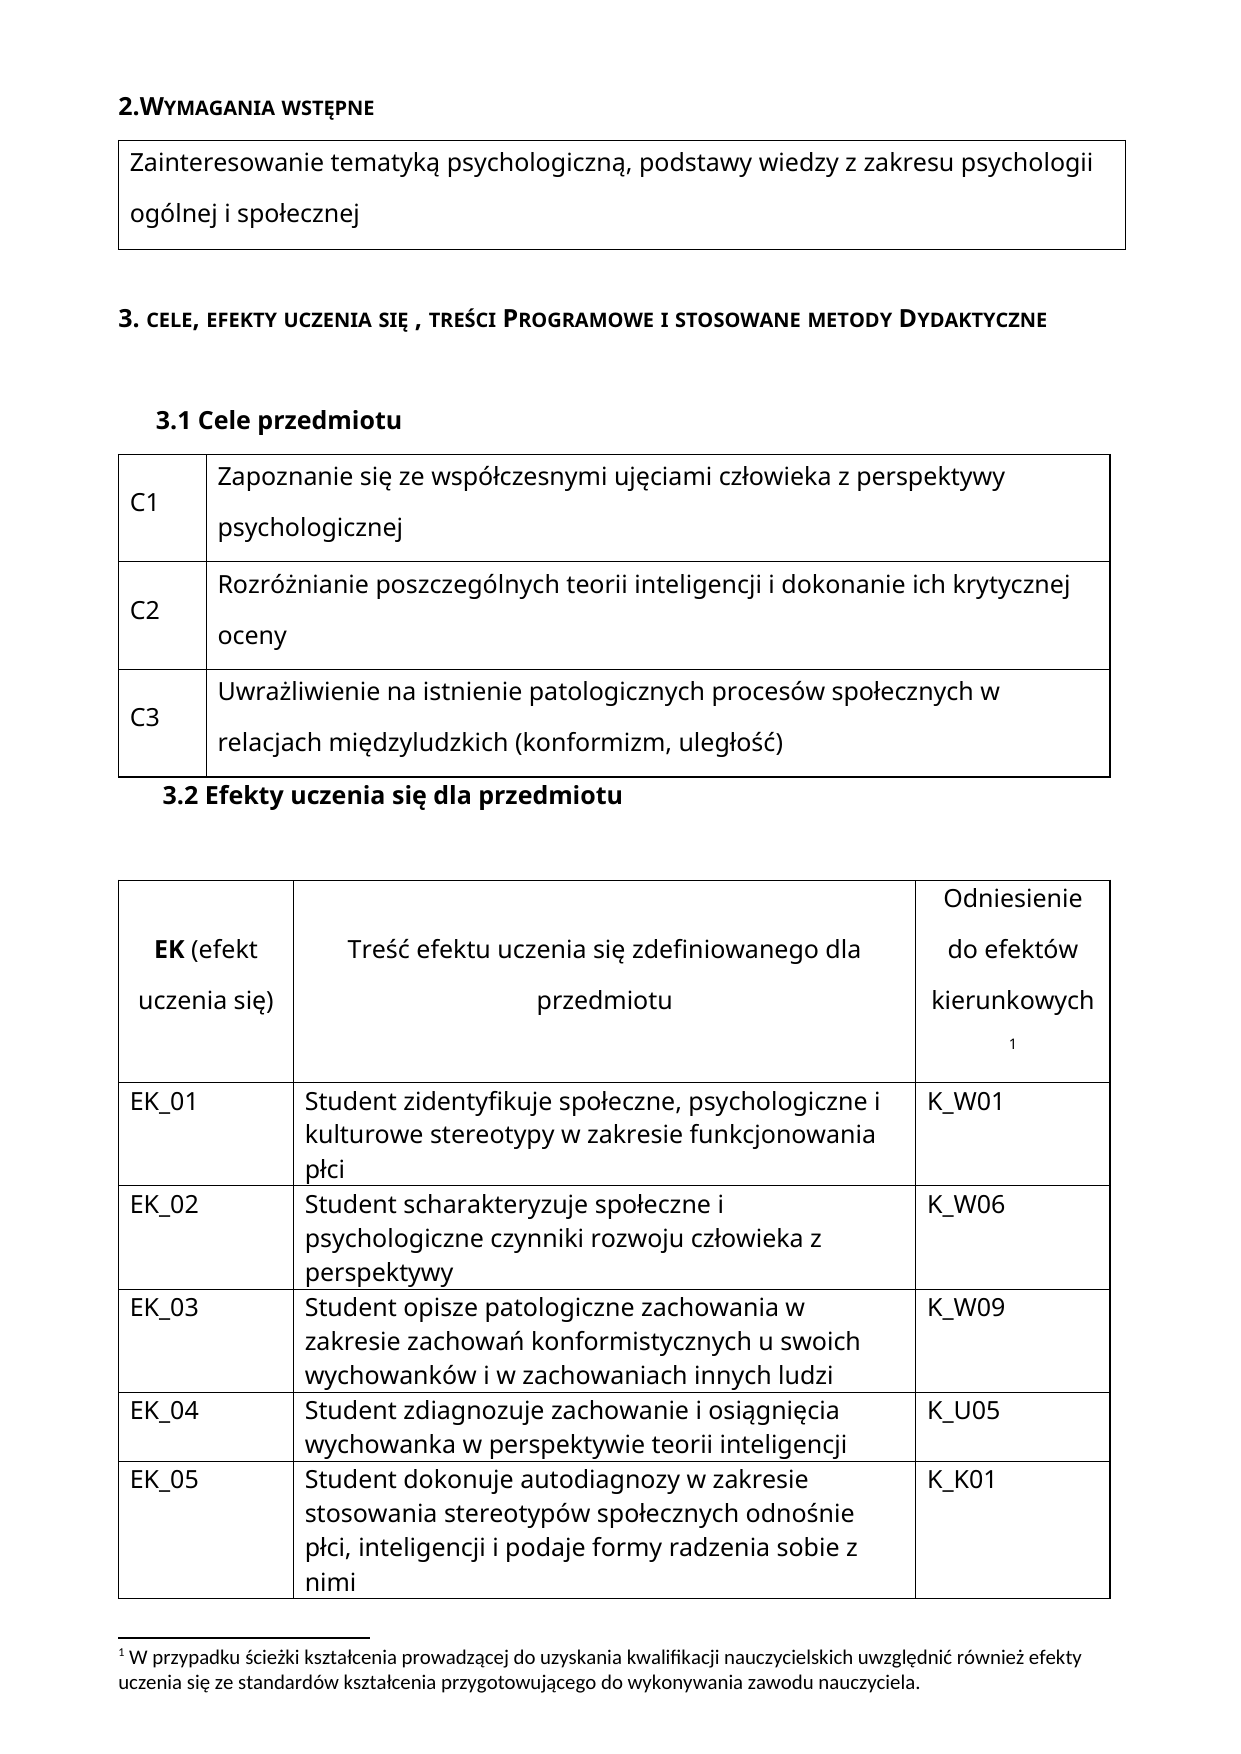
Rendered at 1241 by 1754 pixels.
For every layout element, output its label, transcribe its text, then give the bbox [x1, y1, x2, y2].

table_cell EK_01 [119, 1083, 293, 1185]
table_cell Uwrażliwienie na istnienie patologicznych procesów społecznych w relacjach międzyludzkich (konformizm, uległość) [207, 670, 1109, 776]
table_cell Rozróżnianie poszczególnych teorii inteligencji i dokonanie ich krytycznej oceny [207, 562, 1109, 669]
text 2.Wymagania wstępne [118, 89, 1122, 123]
table_cell Student zidentyfikuje społeczne, psychologiczne i kulturowe stereotypy w zakresie funkcjonowania płci [294, 1083, 915, 1185]
table_header Zapoznanie się ze współczesnymi ujęciami człowieka z perspektywy psychologicznej [207, 455, 1109, 561]
text 3.2 Efekty uczenia się dla przedmiotu [162, 777, 1122, 812]
text 3.1 Cele przedmiotu [156, 403, 1122, 437]
table_cell Student opisze patologiczne zachowania w zakresie zachowań konformistycznych u swoich wychowanków i w zachowaniach innych ludzi [294, 1290, 915, 1392]
table_cell K_W06 [916, 1186, 1109, 1288]
table_cell K_W09 [916, 1290, 1109, 1392]
table_cell Student dokonuje autodiagnozy w zakresie stosowania stereotypów społecznych odnośnie płci, inteligencji i podaje formy radzenia sobie z nimi [294, 1462, 915, 1598]
table_header Treść efektu uczenia się zdefiniowanego dla przedmiotu [294, 881, 915, 1082]
text 3. cele, efekty uczenia się , treści Programowe i stosowane metody Dydaktyczne [118, 301, 1122, 334]
table_cell K_U05 [916, 1393, 1109, 1461]
table_cell EK_02 [119, 1186, 293, 1288]
table_cell EK_04 [119, 1393, 293, 1461]
table_header C1 [119, 455, 206, 561]
table_cell EK_03 [119, 1290, 293, 1392]
table_cell C3 [119, 670, 206, 776]
table_header Odniesienie do efektów kierunkowych [916, 881, 1109, 1082]
table_header EK (efekt uczenia się) [119, 881, 293, 1082]
table_cell EK_05 [119, 1462, 293, 1598]
table_cell Student zdiagnozuje zachowanie i osiągnięcia wychowanka w perspektywie teorii inteligencji [294, 1393, 915, 1461]
table_cell Student scharakteryzuje społeczne i psychologiczne czynniki rozwoju człowieka z perspektywy [294, 1186, 915, 1288]
table_cell K_K01 [916, 1462, 1109, 1598]
table_cell C2 [119, 562, 206, 669]
table_header Zainteresowanie tematyką psychologiczną, podstawy wiedzy z zakresu psychologii ogólnej i społecznej [119, 141, 1125, 248]
table_cell K_W01 [916, 1083, 1109, 1185]
